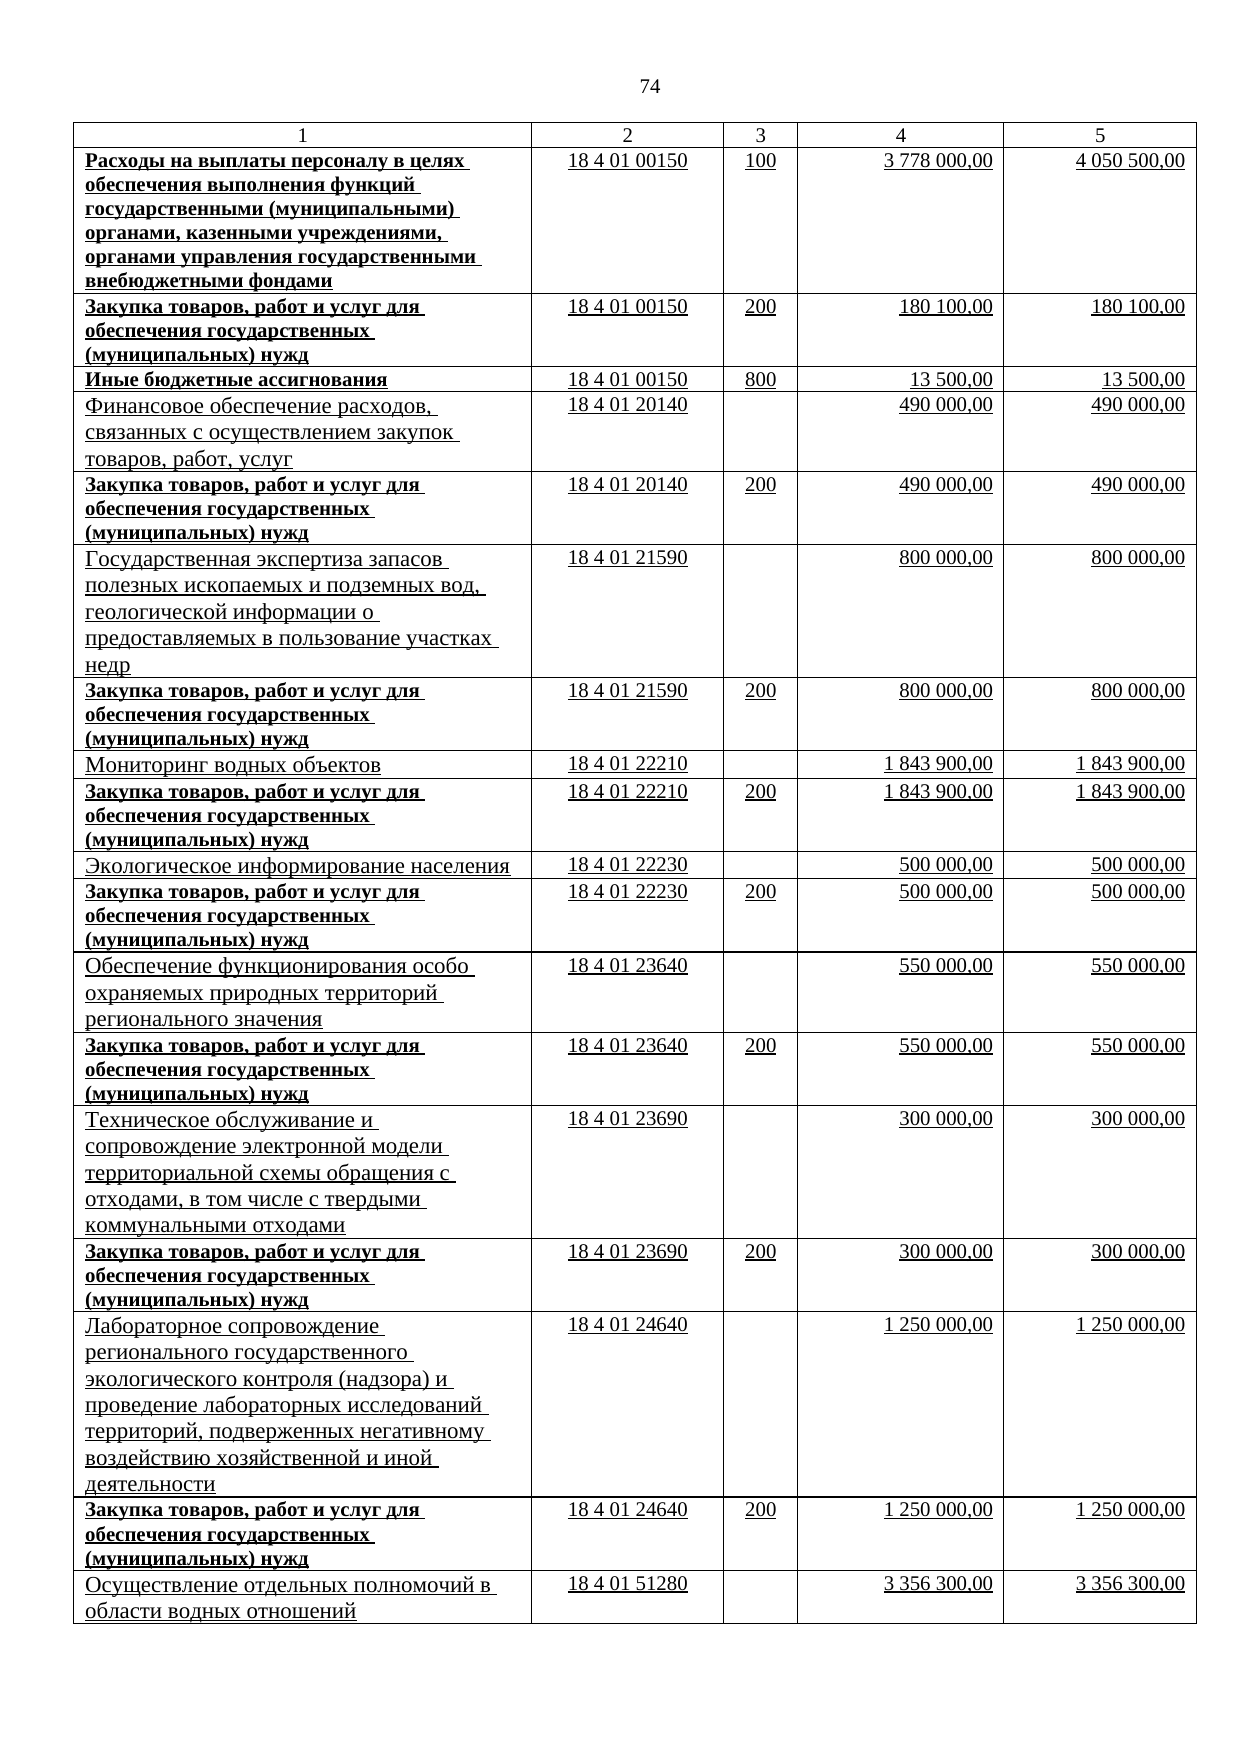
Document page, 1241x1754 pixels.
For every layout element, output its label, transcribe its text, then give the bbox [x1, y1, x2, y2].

table_header 4 [798, 123, 1003, 147]
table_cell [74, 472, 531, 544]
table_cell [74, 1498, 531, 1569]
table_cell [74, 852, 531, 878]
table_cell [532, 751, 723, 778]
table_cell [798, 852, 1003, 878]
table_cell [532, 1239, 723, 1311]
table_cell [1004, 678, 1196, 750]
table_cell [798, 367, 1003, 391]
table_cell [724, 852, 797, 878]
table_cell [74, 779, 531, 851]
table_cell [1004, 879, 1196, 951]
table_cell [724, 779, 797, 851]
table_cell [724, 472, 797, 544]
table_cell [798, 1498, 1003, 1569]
table_header 1 [74, 123, 531, 147]
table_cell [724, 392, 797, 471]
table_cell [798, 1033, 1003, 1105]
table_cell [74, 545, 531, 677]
table_header 3 [724, 123, 797, 147]
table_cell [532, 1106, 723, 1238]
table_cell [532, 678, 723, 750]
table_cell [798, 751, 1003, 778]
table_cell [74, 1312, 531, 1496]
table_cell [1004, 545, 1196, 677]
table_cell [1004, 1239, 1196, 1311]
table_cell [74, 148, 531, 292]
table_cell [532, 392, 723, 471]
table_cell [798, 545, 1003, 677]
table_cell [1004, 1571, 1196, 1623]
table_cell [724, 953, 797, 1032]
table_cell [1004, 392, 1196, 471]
table_header 2 [532, 123, 723, 147]
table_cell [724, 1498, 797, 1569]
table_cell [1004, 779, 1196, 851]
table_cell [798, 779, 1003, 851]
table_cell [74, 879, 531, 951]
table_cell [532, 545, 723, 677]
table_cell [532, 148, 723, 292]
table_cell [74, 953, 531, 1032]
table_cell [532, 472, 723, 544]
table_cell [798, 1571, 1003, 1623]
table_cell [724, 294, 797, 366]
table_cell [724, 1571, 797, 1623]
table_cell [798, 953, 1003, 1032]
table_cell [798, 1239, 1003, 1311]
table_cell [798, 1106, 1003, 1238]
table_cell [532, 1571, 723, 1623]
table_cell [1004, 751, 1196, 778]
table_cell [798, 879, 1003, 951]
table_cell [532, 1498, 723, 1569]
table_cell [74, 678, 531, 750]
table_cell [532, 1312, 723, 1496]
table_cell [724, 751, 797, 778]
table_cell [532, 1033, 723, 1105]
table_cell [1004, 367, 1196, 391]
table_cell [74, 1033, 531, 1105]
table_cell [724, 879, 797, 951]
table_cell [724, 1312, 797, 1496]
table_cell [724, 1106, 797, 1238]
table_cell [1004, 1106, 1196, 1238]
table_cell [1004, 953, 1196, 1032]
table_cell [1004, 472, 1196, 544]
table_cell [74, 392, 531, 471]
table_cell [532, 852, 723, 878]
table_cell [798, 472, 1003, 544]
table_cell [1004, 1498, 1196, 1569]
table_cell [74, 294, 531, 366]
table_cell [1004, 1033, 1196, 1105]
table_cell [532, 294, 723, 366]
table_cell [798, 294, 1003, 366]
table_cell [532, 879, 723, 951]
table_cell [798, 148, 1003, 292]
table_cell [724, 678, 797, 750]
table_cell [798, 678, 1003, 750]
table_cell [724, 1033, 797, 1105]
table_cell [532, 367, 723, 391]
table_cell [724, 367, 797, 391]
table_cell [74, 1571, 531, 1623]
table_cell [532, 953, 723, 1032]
table_header 5 [1004, 123, 1196, 147]
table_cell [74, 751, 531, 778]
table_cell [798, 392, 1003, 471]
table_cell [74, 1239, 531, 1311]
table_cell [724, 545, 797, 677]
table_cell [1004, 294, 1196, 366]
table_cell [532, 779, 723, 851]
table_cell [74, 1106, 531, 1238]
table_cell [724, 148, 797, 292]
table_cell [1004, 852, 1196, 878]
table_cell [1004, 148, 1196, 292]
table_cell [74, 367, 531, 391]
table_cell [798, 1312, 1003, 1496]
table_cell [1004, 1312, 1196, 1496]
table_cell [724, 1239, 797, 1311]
